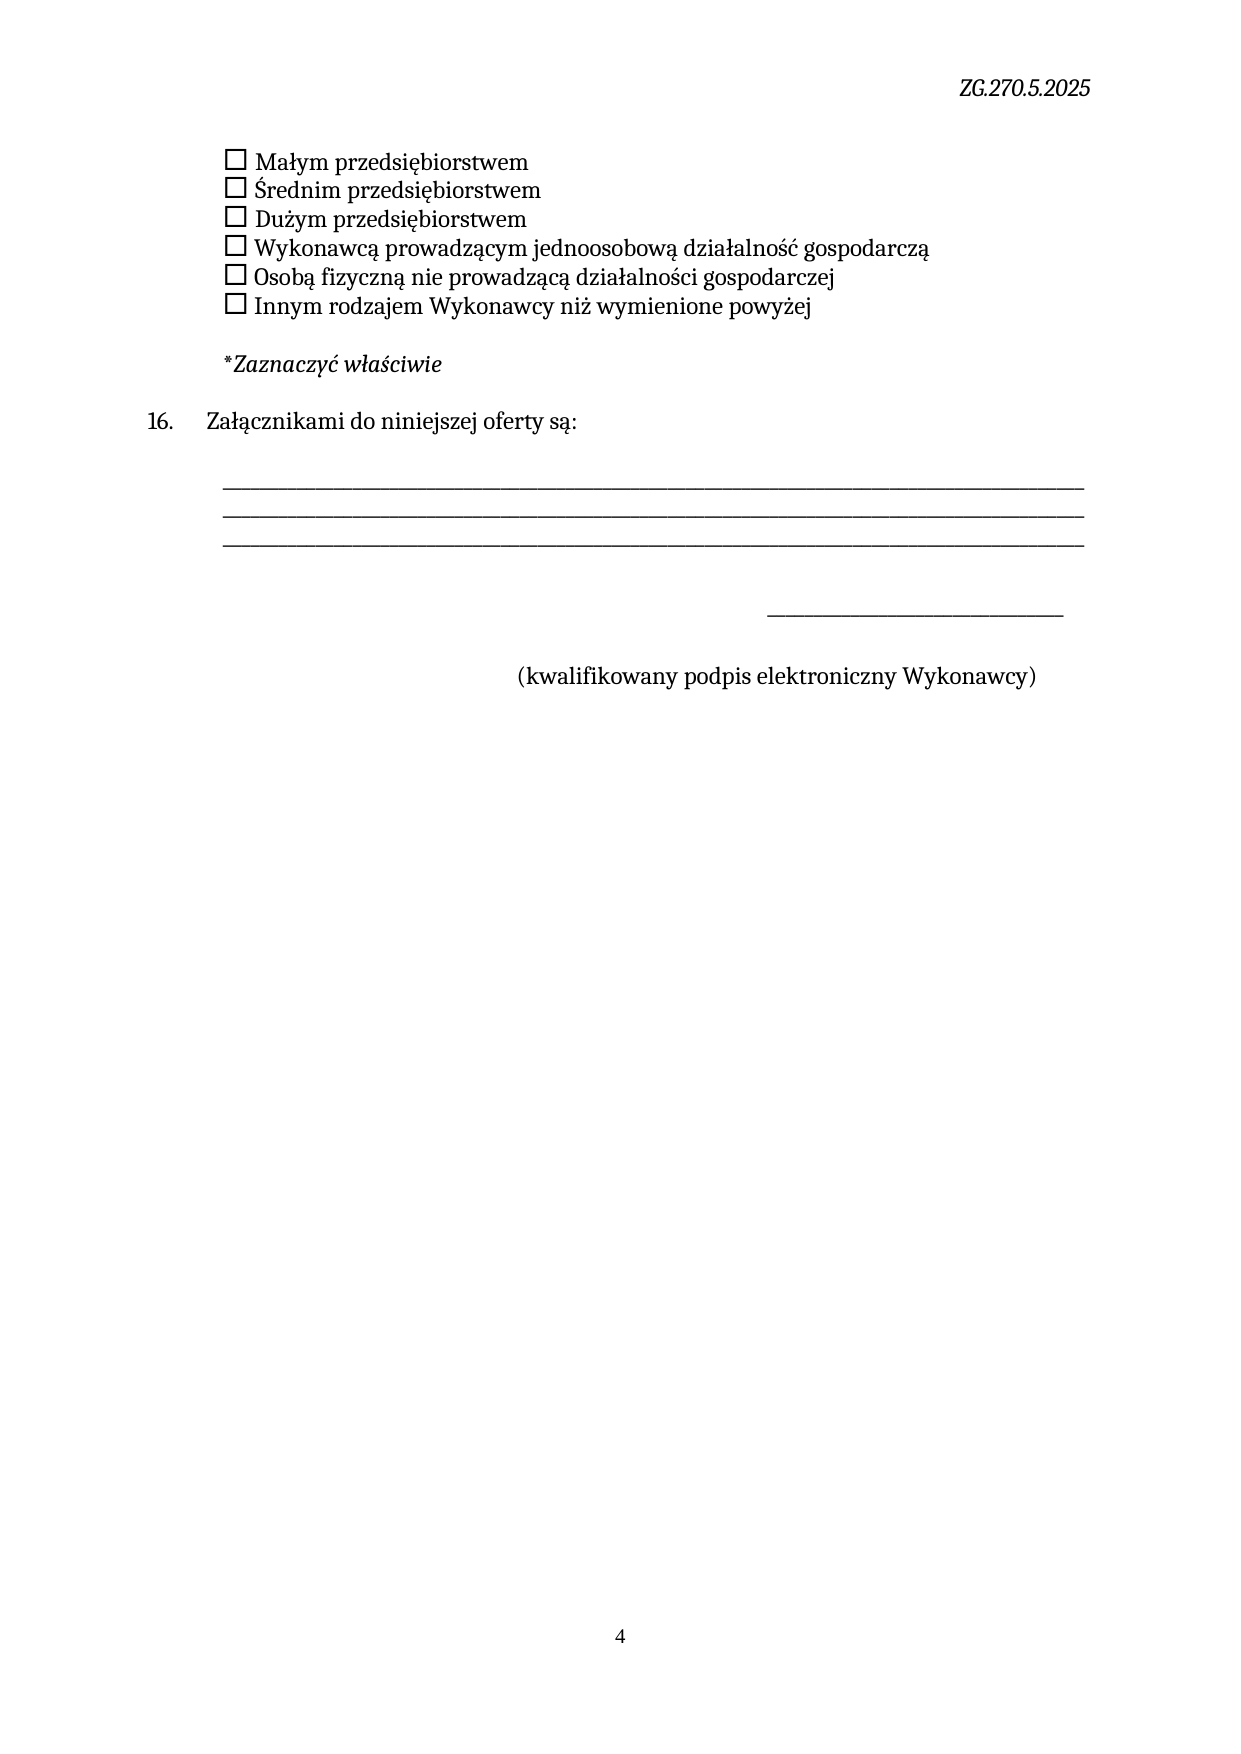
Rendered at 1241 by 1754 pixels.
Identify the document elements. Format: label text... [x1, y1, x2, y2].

list Załącznikami do niniejszej oferty są: [148, 407, 1093, 436]
list Małym przedsiębiorstwem [223, 148, 1093, 176]
list Średnim przedsiębiorstwem [223, 176, 1093, 205]
list _______________________________________________________________________________________________________________________________________________________________________________________________________________________________________________________________________________________ [223, 464, 1093, 551]
list Innym rodzajem Wykonawcy niż wymienione powyżej [223, 292, 1093, 321]
list Dużym przedsiębiorstwem [223, 205, 1093, 234]
list Osobą fizyczną nie prowadzącą działalności gospodarczej [223, 263, 1093, 292]
list Wykonawcą prowadzącym jednoosobową działalność gospodarczą [223, 234, 1093, 263]
list *Zaznaczyć właściwie [223, 349, 1093, 378]
text ________________________________ [738, 592, 1093, 649]
text (kwalifikowany podpis elektroniczny Wykonawcy) [516, 662, 1093, 691]
